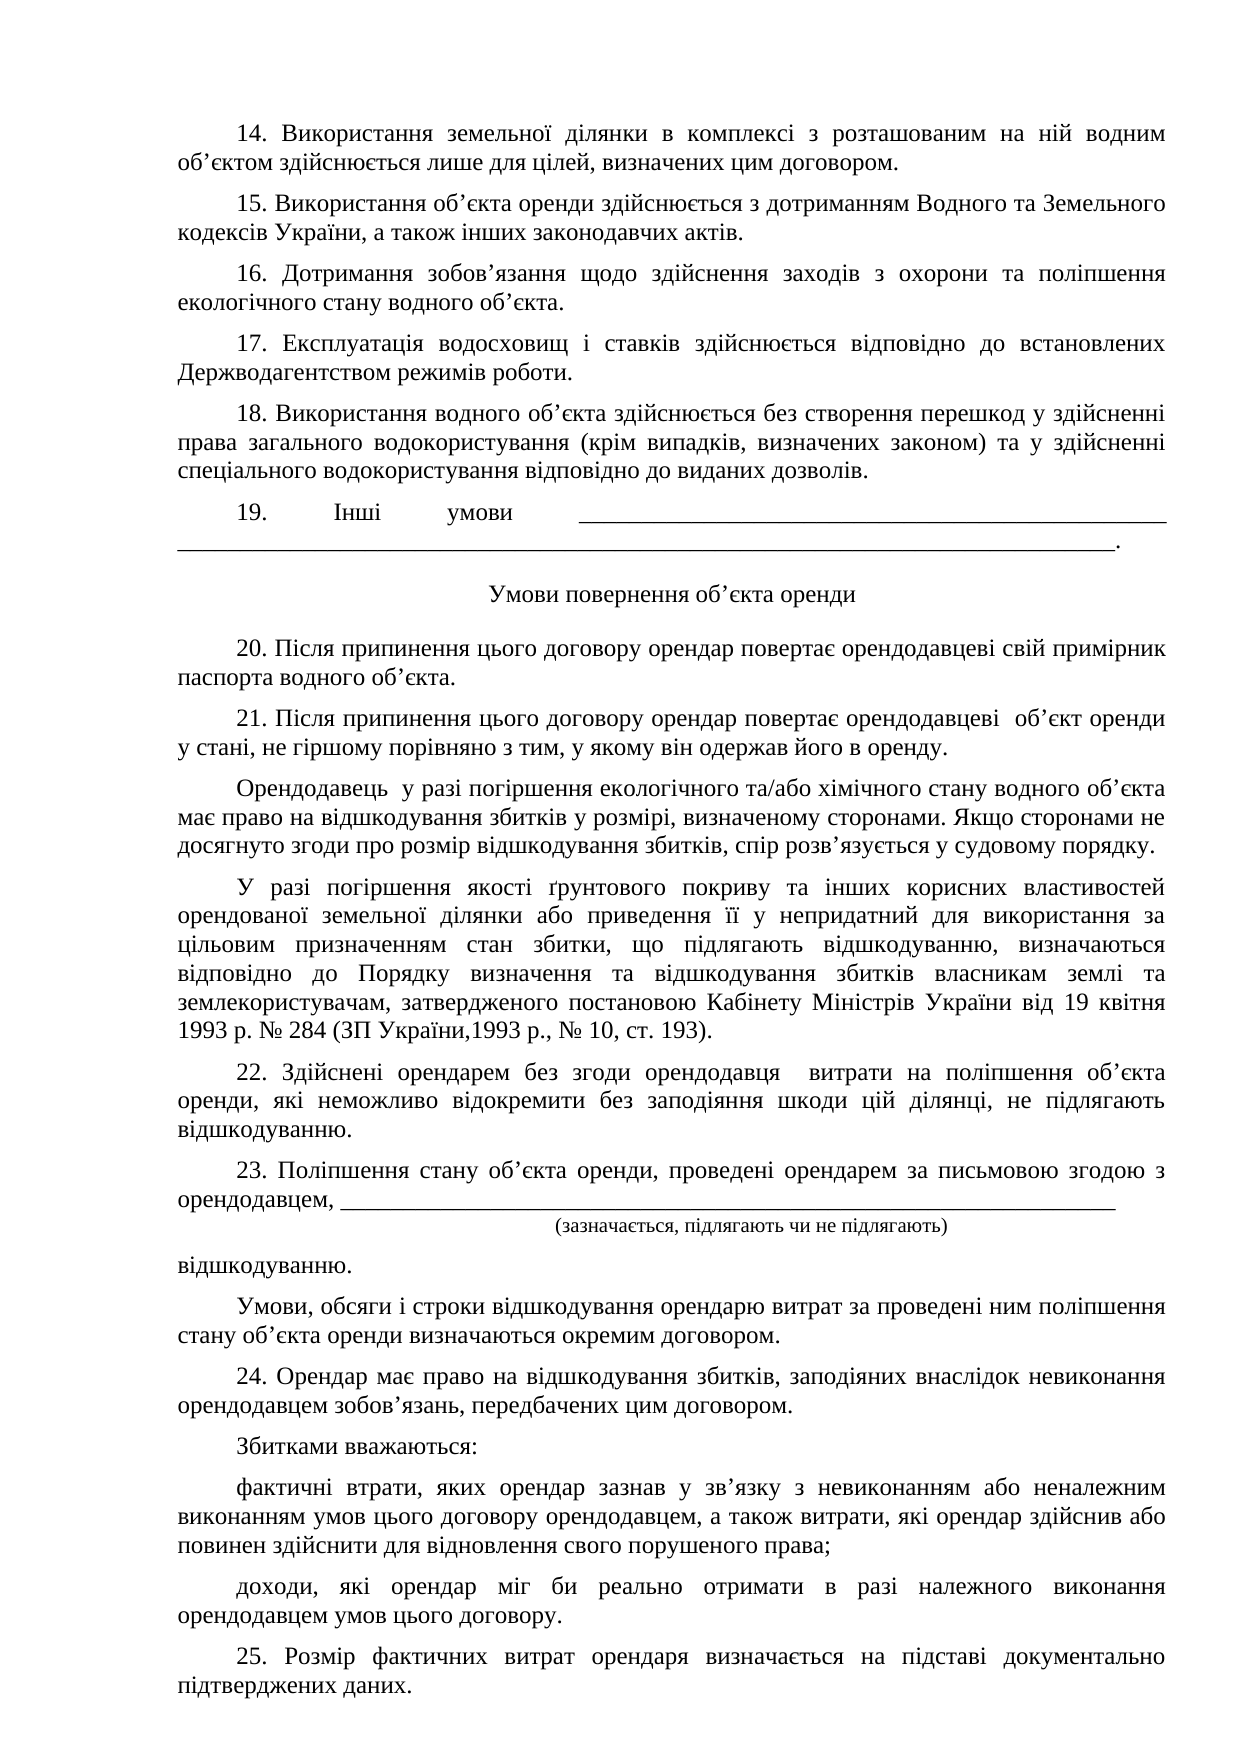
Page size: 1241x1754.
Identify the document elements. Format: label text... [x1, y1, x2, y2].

text фактичні втрати, яких орендар зазнав у зв’язку з невиконанням або неналежним виконанням умов цього договору орендодавцем, а також витрати, які орендар здійснив або повинен здійснити для відновлення свого порушеного права; [177, 1472, 1167, 1558]
text Збитками вважаються: [177, 1431, 1167, 1460]
text 20. Після припинення цього договору орендар повертає орендодавцеві свій примірник паспорта водного об’єкта. [177, 633, 1167, 691]
text (зазначається, підлягають чи не підлягають) [177, 1213, 1167, 1237]
text 16. Дотримання зобов’язання щодо здійснення заходів з охорони та поліпшення екологічного стану водного об’єкта. [177, 258, 1167, 316]
text У разі погіршення якості ґрунтового покриву та інших корисних властивостей орендованої земельної ділянки або приведення її у непридатний для використання за цільовим призначенням стан збитки, що підлягають відшкодуванню, визначаються відповідно до Порядку визначення та відшкодування збитків власникам землі та землекористувачам, затвердженого постановою Кабінету Міністрів України від 19 квітня 1993 р. № 284 (ЗП України,1993 р., № 10, ст. 193). [177, 872, 1167, 1044]
text доходи, які орендар міг би реально отримати в разі належного виконання орендодавцем умов цього договору. [177, 1571, 1167, 1628]
text 18. Використання водного об’єкта здійснюється без створення перешкод у здійсненні права загального водокористування (крім випадків, визначених законом) та у здійсненні спеціального водокористування відповідно до виданих дозволів. [177, 398, 1167, 484]
text 25. Розмір фактичних витрат орендаря визначається на підставі документально підтверджених даних. [177, 1641, 1167, 1698]
text 22. Здійснені орендарем без згоди орендодавця витрати на поліпшення об’єкта оренди, які неможливо відокремити без заподіяння шкоди цій ділянці, не підлягають відшкодуванню. [177, 1057, 1167, 1143]
text 23. Поліпшення стану об’єкта оренди, проведені орендарем за письмовою згодою з орендодавцем, ______________________________________________________________ [177, 1156, 1167, 1213]
text Орендодавець у разі погіршення екологічного та/або хімічного стану водного об’єкта має право на відшкодування збитків у розмірі, визначеному сторонами. Якщо сторонами не досягнуто згоди про розмір відшкодування збитків, спір розв’язується у судовому порядку. [177, 773, 1167, 859]
text Умови, обсяги і строки відшкодування орендарю витрат за проведені ним поліпшення стану об’єкта оренди визначаються окремим договором. [177, 1291, 1167, 1348]
text 17. Експлуатація водосховищ і ставків здійснюється відповідно до встановлених Держводагентством режимів роботи. [177, 328, 1167, 386]
text 24. Орендар має право на відшкодування збитків, заподіяних внаслідок невиконання орендодавцем зобов’язань, передбачених цим договором. [177, 1361, 1167, 1418]
text 15. Використання об’єкта оренди здійснюється з дотриманням Водного та Земельного кодексів України, а також інших законодавчих актів. [177, 188, 1167, 246]
text 21. Після припинення цього договору орендар повертає орендодавцеві об’єкт оренди у стані, не гіршому порівняно з тим, у якому він одержав його в оренду. [177, 703, 1167, 761]
text Умови повернення об’єкта оренди [177, 579, 1167, 608]
text 19. Інші умови _______________________________________________ ___________________________________________________________________________. [177, 497, 1167, 554]
text відшкодуванню. [177, 1250, 1167, 1278]
text 14. Використання земельної ділянки в комплексі з розташованим на ній водним об’єктом здійснюється лише для цілей, визначених цим договором. [177, 118, 1167, 176]
